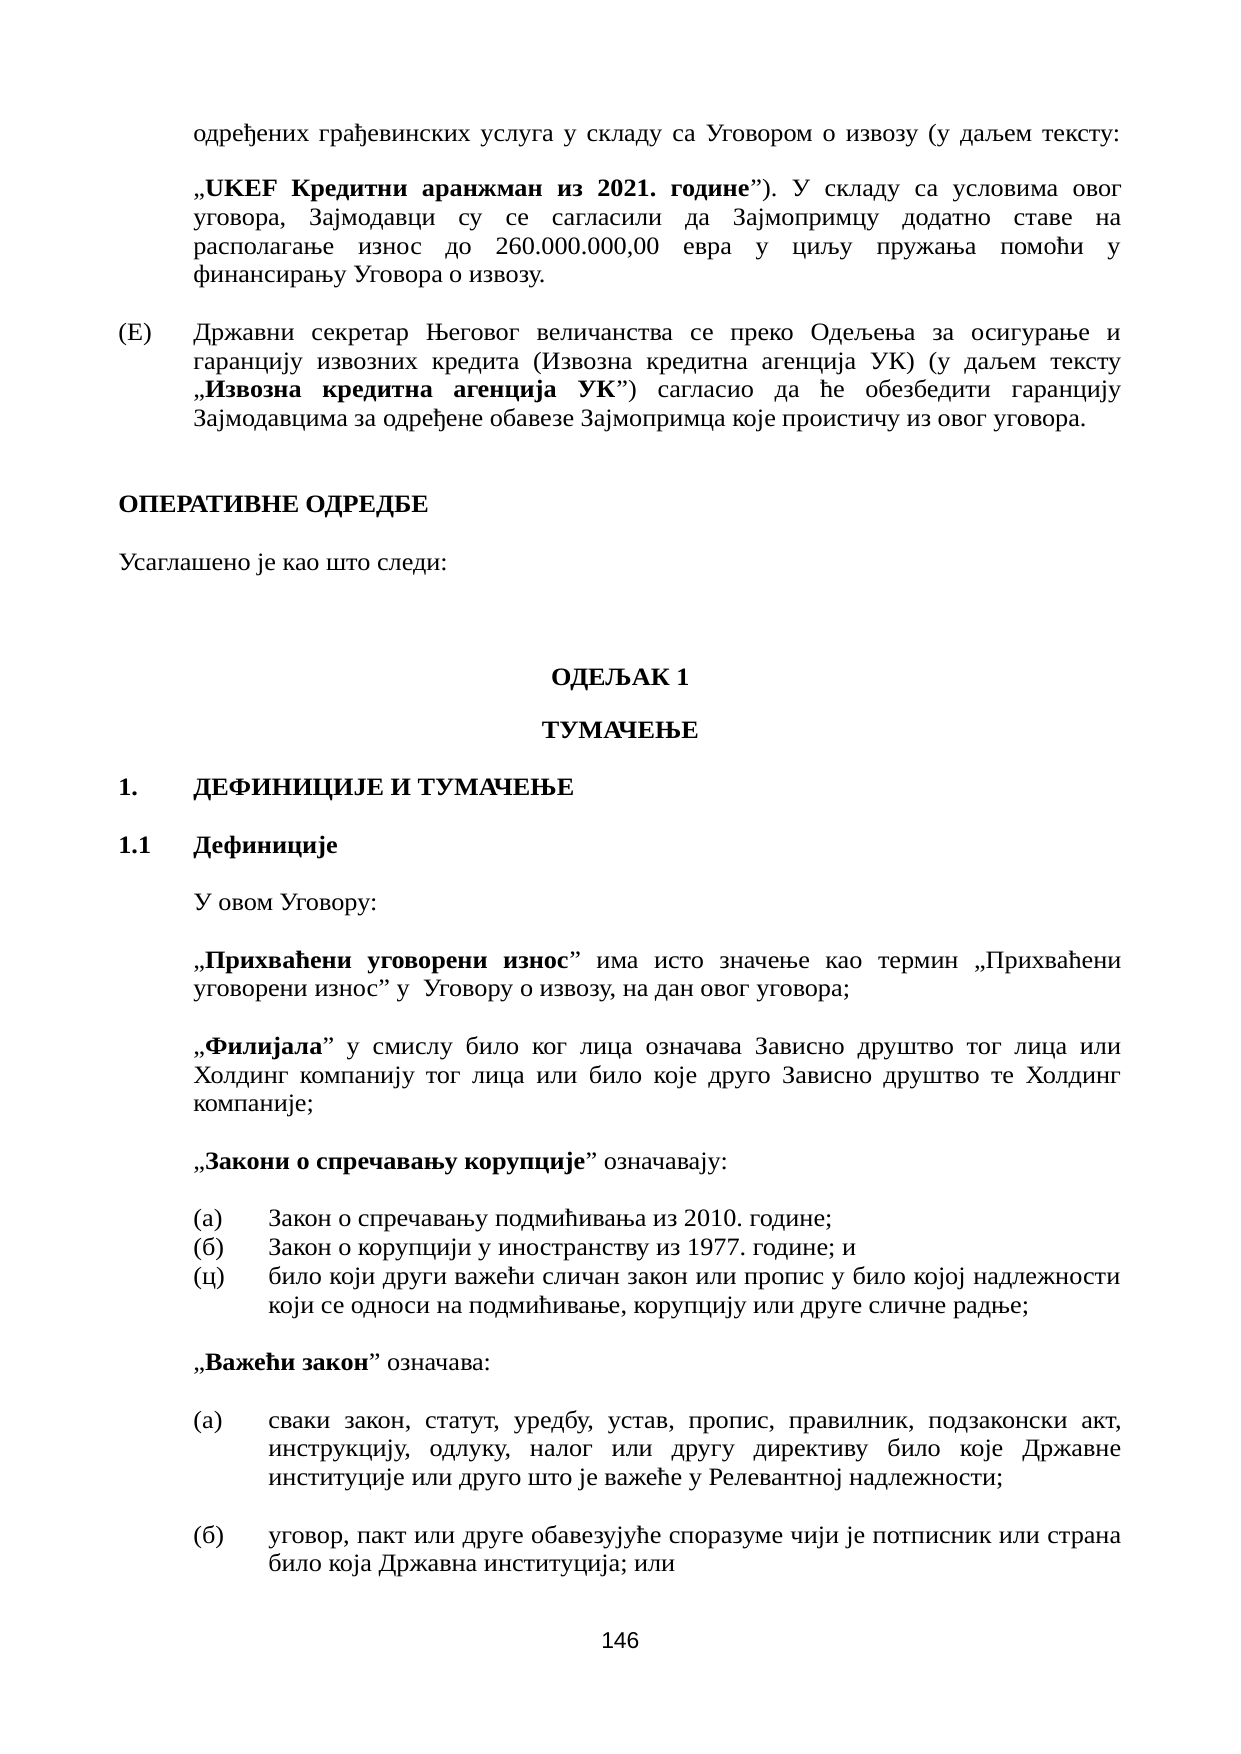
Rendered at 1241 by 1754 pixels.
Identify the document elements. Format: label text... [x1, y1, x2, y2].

text „Важећи закон” означава: [118, 1347, 1122, 1376]
text У овом Уговору: [118, 887, 1122, 916]
text 1.1 Дефиниције [118, 830, 1122, 858]
text OПЕРАТИВНЕ ОДРЕДБЕ [118, 489, 1122, 518]
text ТУМАЧЕЊЕ [118, 715, 1122, 743]
text 1. дЕФИНИЦИЈЕ И ТУМАЧЕЊЕ [118, 772, 1122, 801]
text (б) уговор, пакт или друге обавезујуће споразуме чији је потписник или страна било која Државна институција; или [193, 1520, 1122, 1577]
list (а) Закон о спречавању подмићивања из 2010. године; [193, 1203, 1122, 1232]
text „Закони о спречавању корупције” означавају: [118, 1146, 1122, 1175]
list (б) Закон о корупцији у иностранству из 1977. године; и [193, 1232, 1122, 1261]
text (ц) било који други важећи сличан закон или пропис у било којој надлежности који се односи на подмићивање, корупцију или друге сличне радње; [193, 1261, 1122, 1318]
text „UKEF Кредитни аранжман из 2021. године”). У складу са условима овог уговора, Зајмодавци су се сагласили да Зајмопримцу додатно ставе на располагање износ до 260.000.000,00 евра у циљу пружања помоћи у финансирању Уговора о извозу. [118, 173, 1122, 288]
text Усаглашено је као што следи: [118, 547, 1122, 576]
text „Филијала” у смислу било ког лица означава Зависно друштво тог лица или Холдинг компанију тог лица или било које друго Зависно друштво те Холдинг компаније; [118, 1031, 1122, 1117]
text „Прихваћени уговорени износ” има исто значење као термин „Прихваћени уговорени износ” у Уговору о извозу, на дан овог уговора; [118, 945, 1122, 1002]
text (Е) Државни секретар Његовог величанства се преко Одељења за осигурање и гаранцију извозних кредита (Извозна кредитна агенција УК) (у даљем тексту „Извозна кредитна агенција УК”) сагласио да ће обезбедити гаранцију Зајмодавцима за одређене обавезе Зајмопримца које проистичу из овог уговора. [118, 317, 1122, 432]
subtitle ОДЕЉАК 1 [118, 662, 1122, 691]
text (a) сваки закон, статут, уредбу, устав, пропис, правилник, подзаконски акт, инструкцију, одлуку, налог или другу директиву било које Државне институције или друго што је важеће у Релевантној надлежности; [193, 1405, 1122, 1491]
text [118, 118, 1122, 173]
